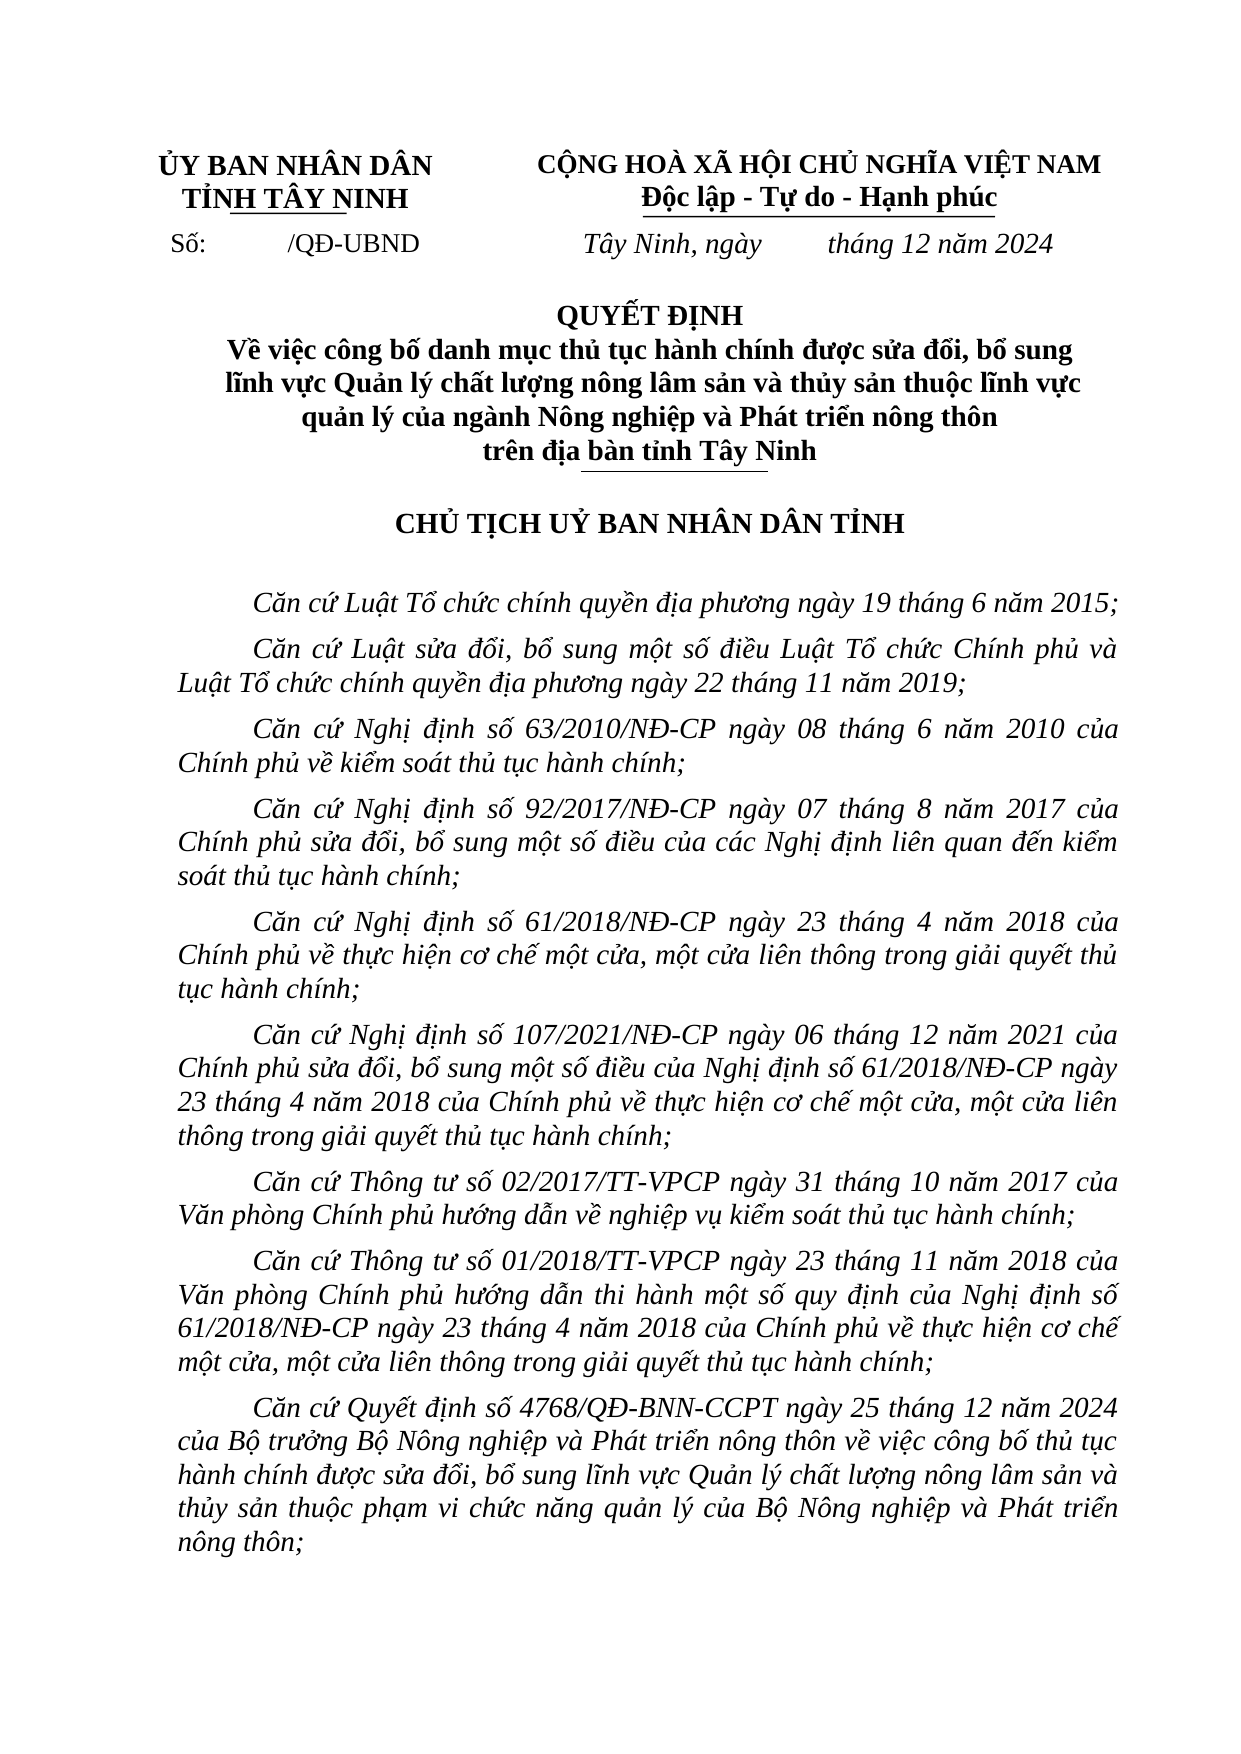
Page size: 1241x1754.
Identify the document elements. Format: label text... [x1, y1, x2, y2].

text Căn cứ Thông tư số 02/2017/TT-VPCP ngày 31 tháng 10 năm 2017 của Văn phòng Chính phủ hướng dẫn về nghiệp vụ kiểm soát thủ tục hành chính; [177, 1164, 1122, 1231]
text Căn cứ Nghị định số 92/2017/NĐ-CP ngày 07 tháng 8 năm 2017 của Chính phủ sửa đổi, bổ sung một số điều của các Nghị định liên quan đến kiểm soát thủ tục hành chính; [177, 791, 1122, 891]
text lĩnh vực Quản lý chất lượng nông lâm sản và thủy sản thuộc lĩnh vực [177, 366, 1122, 399]
text Căn cứ Luật Tổ chức chính quyền địa phương ngày 19 tháng 6 năm 2015; [177, 586, 1122, 619]
text Căn cứ Quyết định số 4768/QĐ-BNN-CCPT ngày 25 tháng 12 năm 2024 của Bộ trưởng Bộ Nông nghiệp và Phát triển nông thôn về việc công bố thủ tục hành chính được sửa đổi, bổ sung lĩnh vực Quản lý chất lượng nông lâm sản và thủy sản thuộc phạm vi chức năng quản lý của Bộ Nông nghiệp và Phát triển nông thôn; [177, 1390, 1122, 1558]
text quản lý của ngành Nông nghiệp và Phát triển nông thôn [177, 399, 1122, 433]
text CHỦ TỊCH UỶ BAN NHÂN DÂN TỈNH [177, 506, 1122, 539]
text Căn cứ Nghị định số 63/2010/NĐ-CP ngày 08 tháng 6 năm 2010 của Chính phủ về kiểm soát thủ tục hành chính; [177, 711, 1122, 778]
table_cell Số: /QĐ-UBND [125, 221, 465, 265]
text Căn cứ Nghị định số 61/2018/NĐ-CP ngày 23 tháng 4 năm 2018 của Chính phủ về thực hiện cơ chế một cửa, một cửa liên thông trong giải quyết thủ tục hành chính; [177, 904, 1122, 1004]
text Căn cứ Thông tư số 01/2018/TT-VPCP ngày 23 tháng 11 năm 2018 của Văn phòng Chính phủ hướng dẫn thi hành một số quy định của Nghị định số 61/2018/NĐ-CP ngày 23 tháng 4 năm 2018 của Chính phủ về thực hiện cơ chế một cửa, một cửa liên thông trong giải quyết thủ tục hành chính; [177, 1243, 1122, 1377]
table_header CỘNG HOÀ XÃ HỘI CHỦ NGHĨA VIỆT NAM Độc lập - Tự do - Hạnh phúc [465, 148, 1174, 221]
text QUYẾT ĐỊNH [177, 298, 1122, 332]
table_header ỦY BAN NHÂN DÂN TỈNH TÂY NINH [125, 148, 465, 221]
table_cell Tây Ninh, ngày tháng 12 năm 2024 [465, 221, 1174, 265]
text Căn cứ Nghị định số 107/2021/NĐ-CP ngày 06 tháng 12 năm 2021 của Chính phủ sửa đổi, bổ sung một số điều của Nghị định số 61/2018/NĐ-CP ngày 23 tháng 4 năm 2018 của Chính phủ về thực hiện cơ chế một cửa, một cửa liên thông trong giải quyết thủ tục hành chính; [177, 1017, 1122, 1151]
text Về việc công bố danh mục thủ tục hành chính được sửa đổi, bổ sung [177, 332, 1122, 366]
text Căn cứ Luật sửa đổi, bổ sung một số điều Luật Tổ chức Chính phủ và Luật Tổ chức chính quyền địa phương ngày 22 tháng 11 năm 2019; [177, 632, 1122, 699]
text trên địa bàn tỉnh Tây Ninh [177, 433, 1122, 466]
